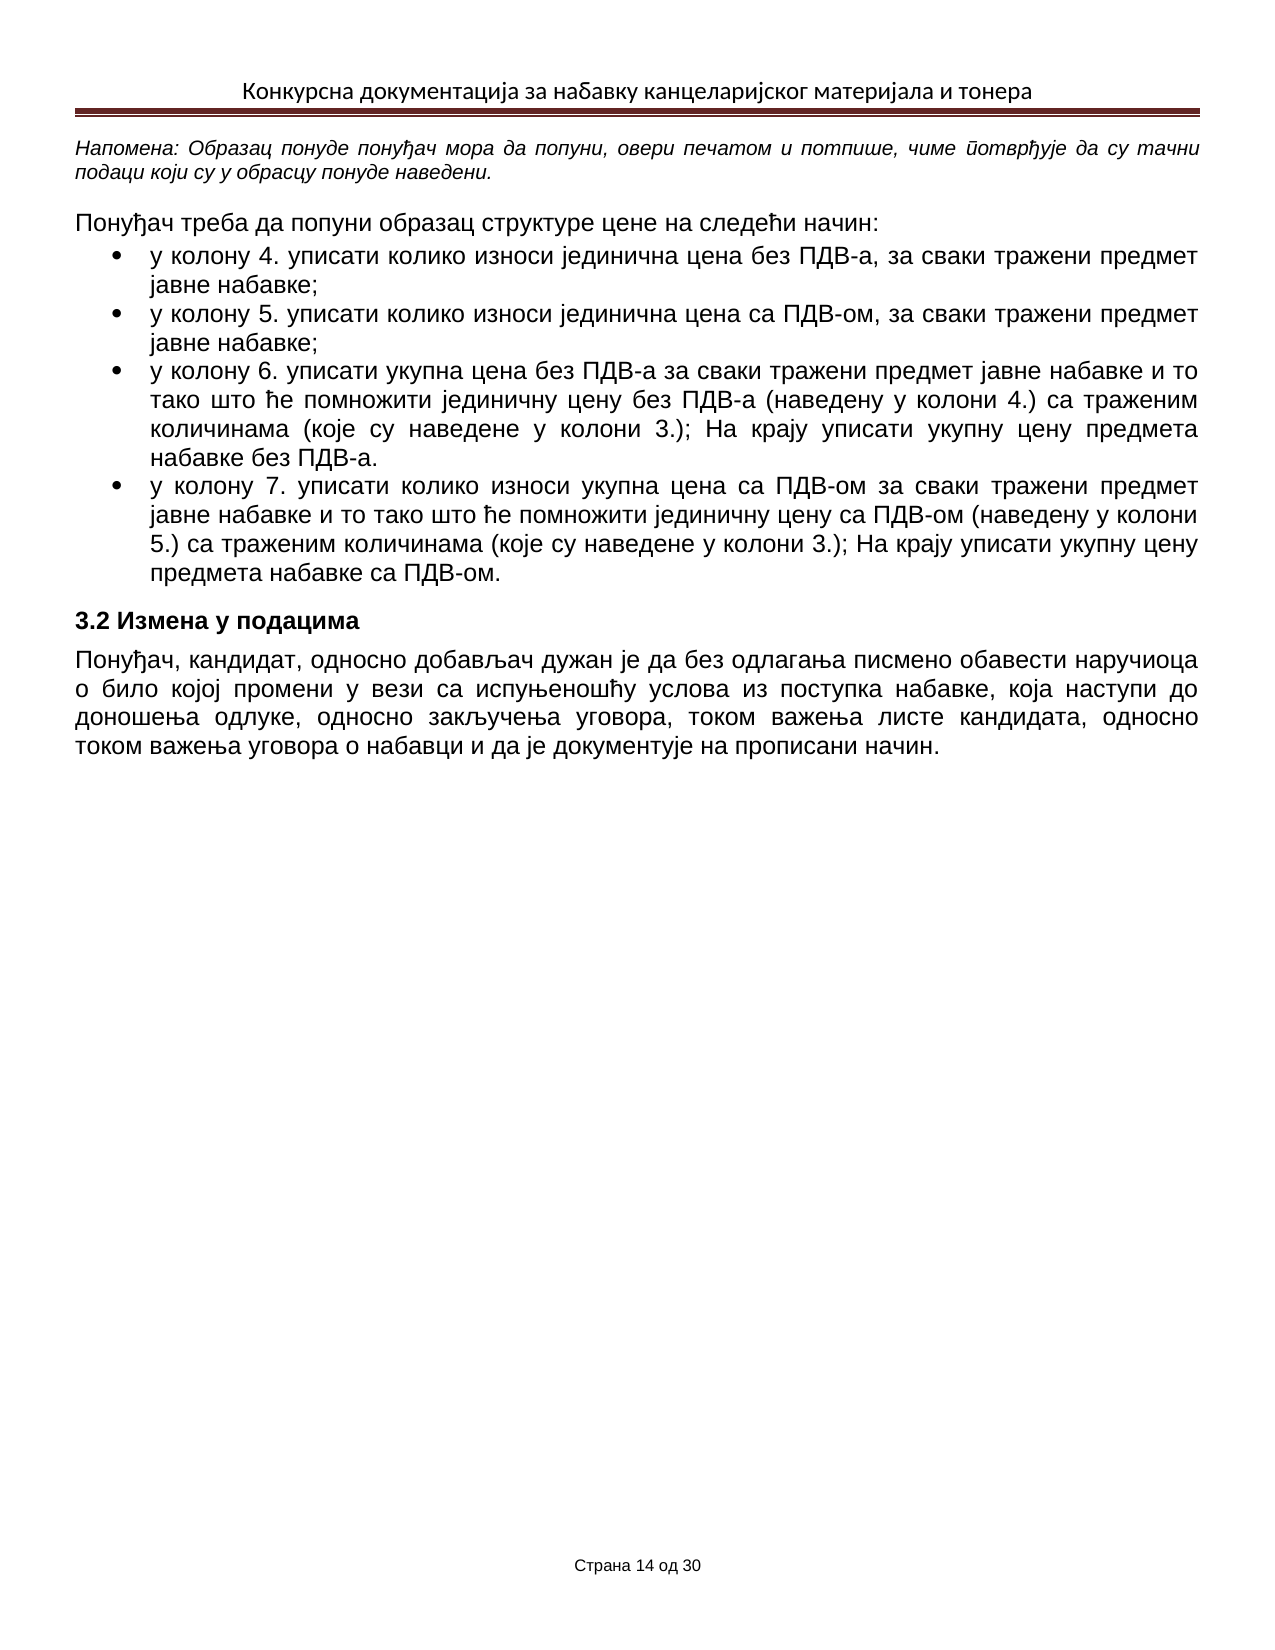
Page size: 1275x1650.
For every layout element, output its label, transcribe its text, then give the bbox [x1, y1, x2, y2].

list у колону 5. уписати колико износи јединична цена са ПДВ-ом, за сваки тражени предмет јавне набавке; [112, 299, 1200, 356]
list у колону 6. уписати укупна цена без ПДВ-а за сваки тражени предмет јавне набавке и то тако што ће помножити јединичну цену без ПДВ-а (наведену у колони 4.) са траженим количинама (које су наведене у колони 3.); На крају уписати укупну цену предмета набавке без ПДВ-а. [112, 356, 1200, 471]
text Понуђач, кандидат, односно добављач дужан је да без одлагања писмено обавести наручиоца о било којој промени у вези са испуњеношћу услова из поступка набавке, која наступи до доношења одлуке, односно закључења уговора, током важења листе кандидата, односно током важења уговора о набавци и да је документује на прописани начин. [75, 645, 1200, 760]
text Напомена: Образац понуде понуђач мора да попуни, овери печатом и потпише, чиме потврђује да су тачни подаци који су у обрасцу понуде наведени. [75, 136, 1200, 184]
text Понуђач треба да попуни образац структуре цене на следећи начин: [75, 208, 1200, 237]
text 3.2 Измена у подацима [75, 606, 1200, 634]
list у колону 4. уписати колико износи јединична цена без ПДВ-а, за сваки тражени предмет јавне набавке; [112, 241, 1200, 299]
list у колону 7. уписати колико износи укупна цена са ПДВ-ом за сваки тражени предмет јавне набавке и то тако што ће помножити јединичну цену са ПДВ-ом (наведену у колони 5.) са траженим количинама (које су наведене у колони 3.); На крају уписати укупну цену предмета набавке са ПДВ-ом. [112, 471, 1200, 586]
